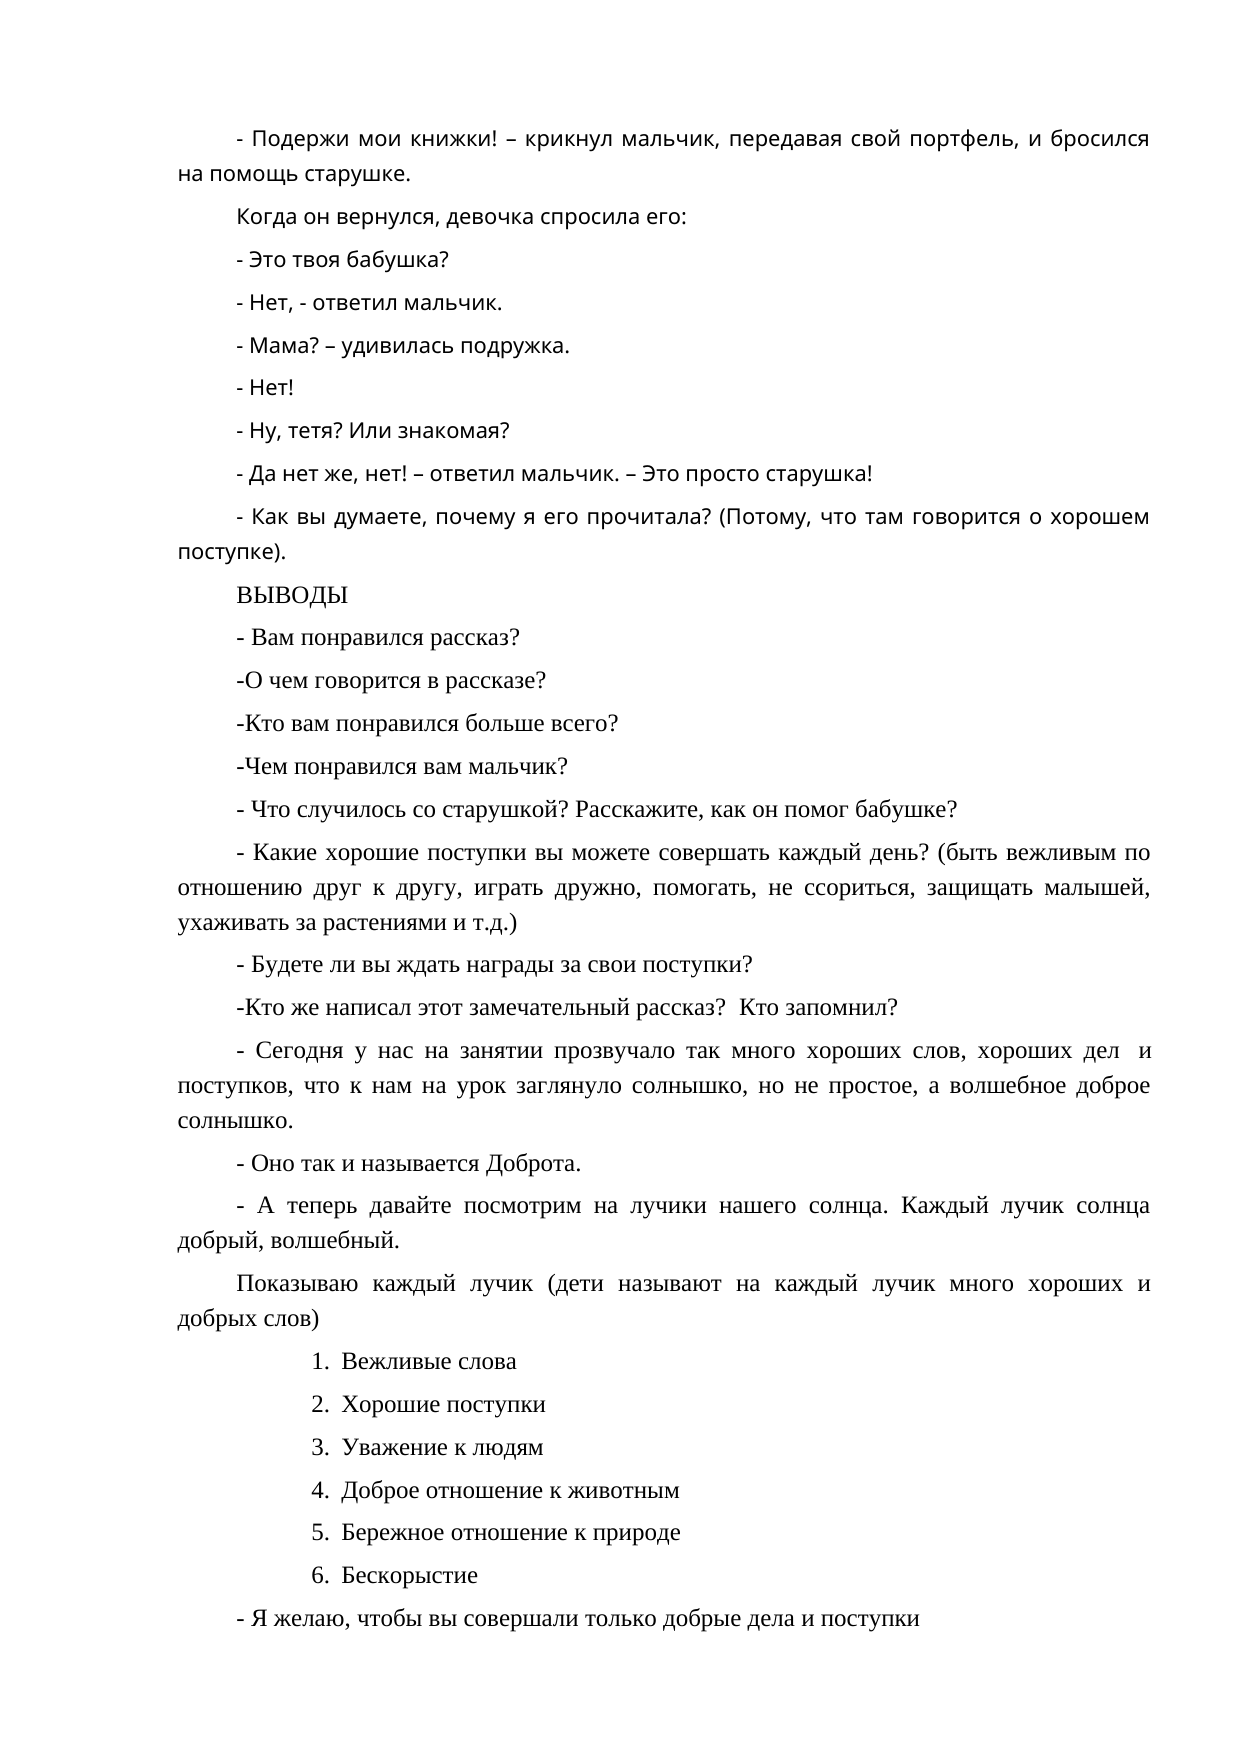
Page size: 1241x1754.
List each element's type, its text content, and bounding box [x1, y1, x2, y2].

text -Чем понравился вам мальчик? [177, 745, 1152, 780]
text 4. Доброе отношение к животным [252, 1468, 1152, 1503]
text - Я желаю, чтобы вы совершали только добрые дела и поступки [177, 1597, 1152, 1632]
text - Нет, - ответил мальчик. [177, 282, 1152, 317]
text - Какие хорошие поступки вы можете совершать каждый день? (быть вежливым по отношению друг к другу, играть дружно, помогать, не ссориться, защищать малышей, ухаживать за растениями и т.д.) [177, 830, 1152, 935]
text - Подержи мои книжки! – крикнул мальчик, передавая свой портфель, и бросился на помощь старушке. [177, 118, 1152, 188]
text 5. Бережное отношение к природе [252, 1511, 1152, 1546]
text -Кто же написал этот замечательный рассказ? Кто запомнил? [177, 986, 1152, 1021]
text - Да нет же, нет! – ответил мальчик. – Это просто старушка! [177, 453, 1152, 488]
text - Вам понравился рассказ? [177, 616, 1152, 651]
text - Будете ли вы ждать награды за свои поступки? [177, 943, 1152, 978]
text - Ну, тетя? Или знакомая? [177, 410, 1152, 445]
text - Как вы думаете, почему я его прочитала? (Потому, что там говорится о хорошем поступке). [177, 496, 1152, 566]
text - Нет! [177, 367, 1152, 402]
text 3. Уважение к людям [252, 1426, 1152, 1461]
text 2. Хорошие поступки [252, 1383, 1152, 1418]
text - Это твоя бабушка? [177, 239, 1152, 274]
text Показываю каждый лучик (дети называют на каждый лучик много хороших и добрых слов) [177, 1262, 1152, 1332]
text - Сегодня у нас на занятии прозвучало так много хороших слов, хороших дел и поступков, что к нам на урок заглянуло солнышко, но не простое, а волшебное доброе солнышко. [177, 1029, 1152, 1134]
text - Что случилось со старушкой? Расскажите, как он помог бабушке? [177, 787, 1152, 822]
text -О чем говорится в рассказе? [177, 659, 1152, 694]
text 6. Бескорыстие [252, 1554, 1152, 1589]
text - А теперь давайте посмотрим на лучики нашего солнца. Каждый лучик солнца добрый, волшебный. [177, 1184, 1152, 1254]
text 1. Вежливые слова [252, 1340, 1152, 1375]
text - Мама? – удивилась подружка. [177, 324, 1152, 359]
text -Кто вам понравился больше всего? [177, 702, 1152, 737]
text ВЫВОДЫ [177, 573, 1152, 608]
text - Оно так и называется Доброта. [177, 1142, 1152, 1177]
text Когда он вернулся, девочка спросила его: [177, 196, 1152, 231]
